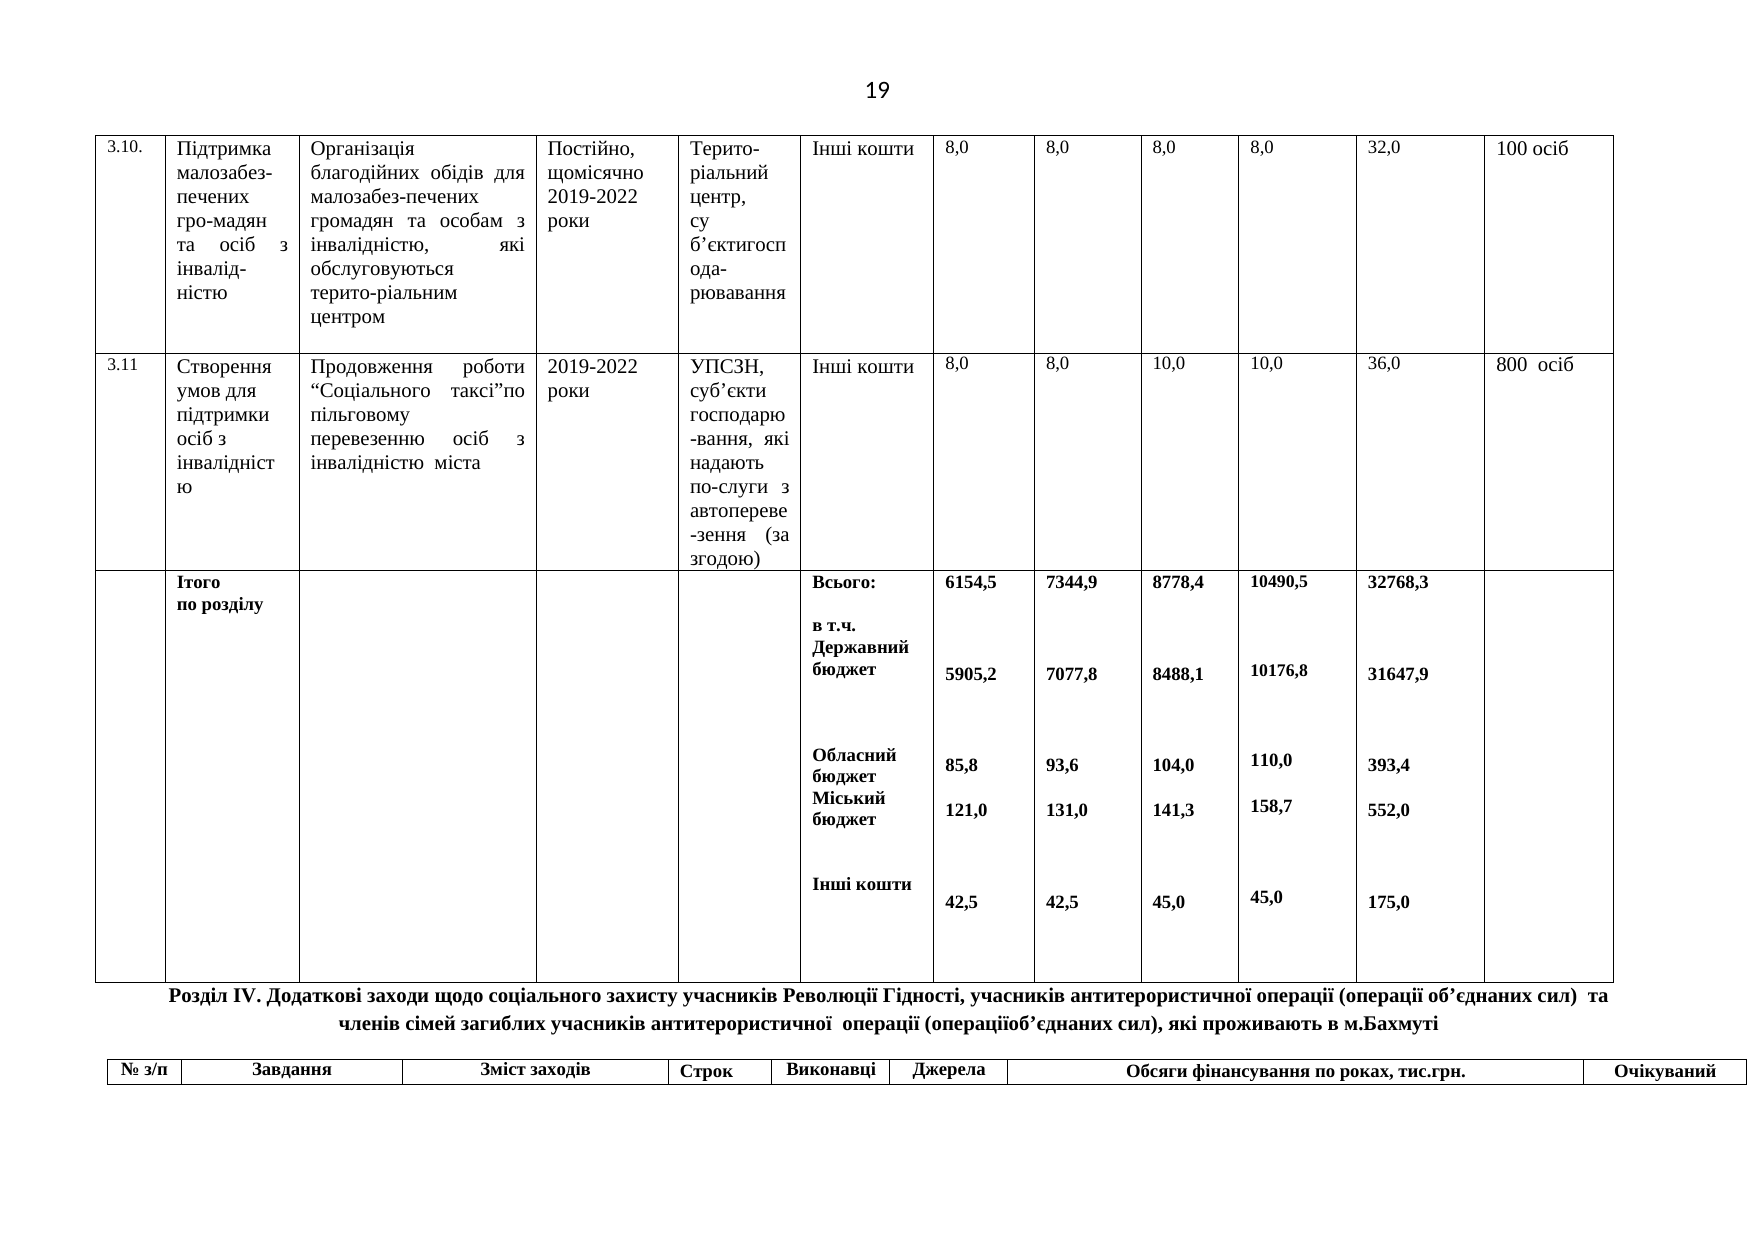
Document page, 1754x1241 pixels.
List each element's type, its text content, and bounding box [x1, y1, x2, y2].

text Розділ IV. Додаткові заходи щодо соціального захисту учасників Революції Гідності, учасників антитерористичної операції (операції об’єднаних сил) та членів сімей загиблих учасників антитерористичної операції (операціїоб’єднаних сил), які проживають в м.Бахмуті [142, 983, 1636, 1034]
table_cell [679, 571, 800, 982]
table_cell 8,0 [934, 136, 1034, 352]
table_header Обсяги фінансування по роках, тис.грн. [1008, 1060, 1583, 1083]
table_cell 10,0 [1239, 354, 1356, 570]
table_cell Створення умов для підтримки осіб з інвалідністю [166, 354, 299, 570]
table_cell Інші кошти [801, 354, 933, 570]
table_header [1584, 1060, 1746, 1083]
table_cell 36,0 [1357, 354, 1484, 570]
table_cell [300, 571, 536, 982]
table_cell 8,0 [934, 354, 1034, 570]
table_cell 3.11 [96, 354, 165, 570]
table_cell 800 осіб [1485, 354, 1613, 570]
table_cell [96, 571, 165, 982]
table_cell [1485, 571, 1613, 982]
table_cell 8,0 [1142, 136, 1238, 352]
table_cell Продовження роботи “Соціального таксі”по пільговому перевезенню осіб з інвалідністю міста [300, 354, 536, 570]
table_cell [537, 571, 678, 982]
table_cell Терито-ріальний центр, суб’єктигоспода-рювавання [679, 136, 800, 352]
table_cell 10490,5 10176,8 110,0 158,7 45,0 [1239, 571, 1356, 982]
table_cell Ітого по розділу [166, 571, 299, 982]
table_cell 10,0 [1142, 354, 1238, 570]
table_cell Постійно, щомісячно 2019-2022 роки [537, 136, 678, 352]
table_cell 2019-2022 роки [537, 354, 678, 570]
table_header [669, 1060, 771, 1083]
table_cell 100 осіб [1485, 136, 1613, 352]
table_cell Всього: в т.ч. Державний бюджет Обласний бюджет Міський бюджет Інші кошти [801, 571, 933, 982]
table_cell Організація благодійних обідів для малозабез-печених громадян та особам з інвалідністю, які обслуговуються терито-ріальним центром [300, 136, 536, 352]
table_header Зміст заходів [403, 1060, 668, 1083]
table_cell 6154,5 5905,2 85,8 121,0 42,5 [934, 571, 1034, 982]
table_cell УПСЗН, суб’єкти господарю-вання, які надають по-слуги з автопереве-зення (за згодою) [679, 354, 800, 570]
table_cell 32,0 [1357, 136, 1484, 352]
table_header № з/п [108, 1060, 181, 1083]
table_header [890, 1060, 1007, 1083]
table_cell 3.10. [96, 136, 165, 352]
table_cell 8,0 [1239, 136, 1356, 352]
table_cell 8,0 [1035, 136, 1141, 352]
table_cell 7344,9 7077,8 93,6 131,0 42,5 [1035, 571, 1141, 982]
table_cell Інші кошти [801, 136, 933, 352]
table_header Завдання [182, 1060, 402, 1083]
table_cell 8,0 [1035, 354, 1141, 570]
table_cell 32768,3 31647,9 393,4 552,0 175,0 [1357, 571, 1484, 982]
table_cell 8778,4 8488,1 104,0 141,3 45,0 [1142, 571, 1238, 982]
table_cell Підтримка малозабез-печених гро-мадян та осіб з інвалід-ністю [166, 136, 299, 352]
table_header Виконавці [772, 1060, 889, 1083]
